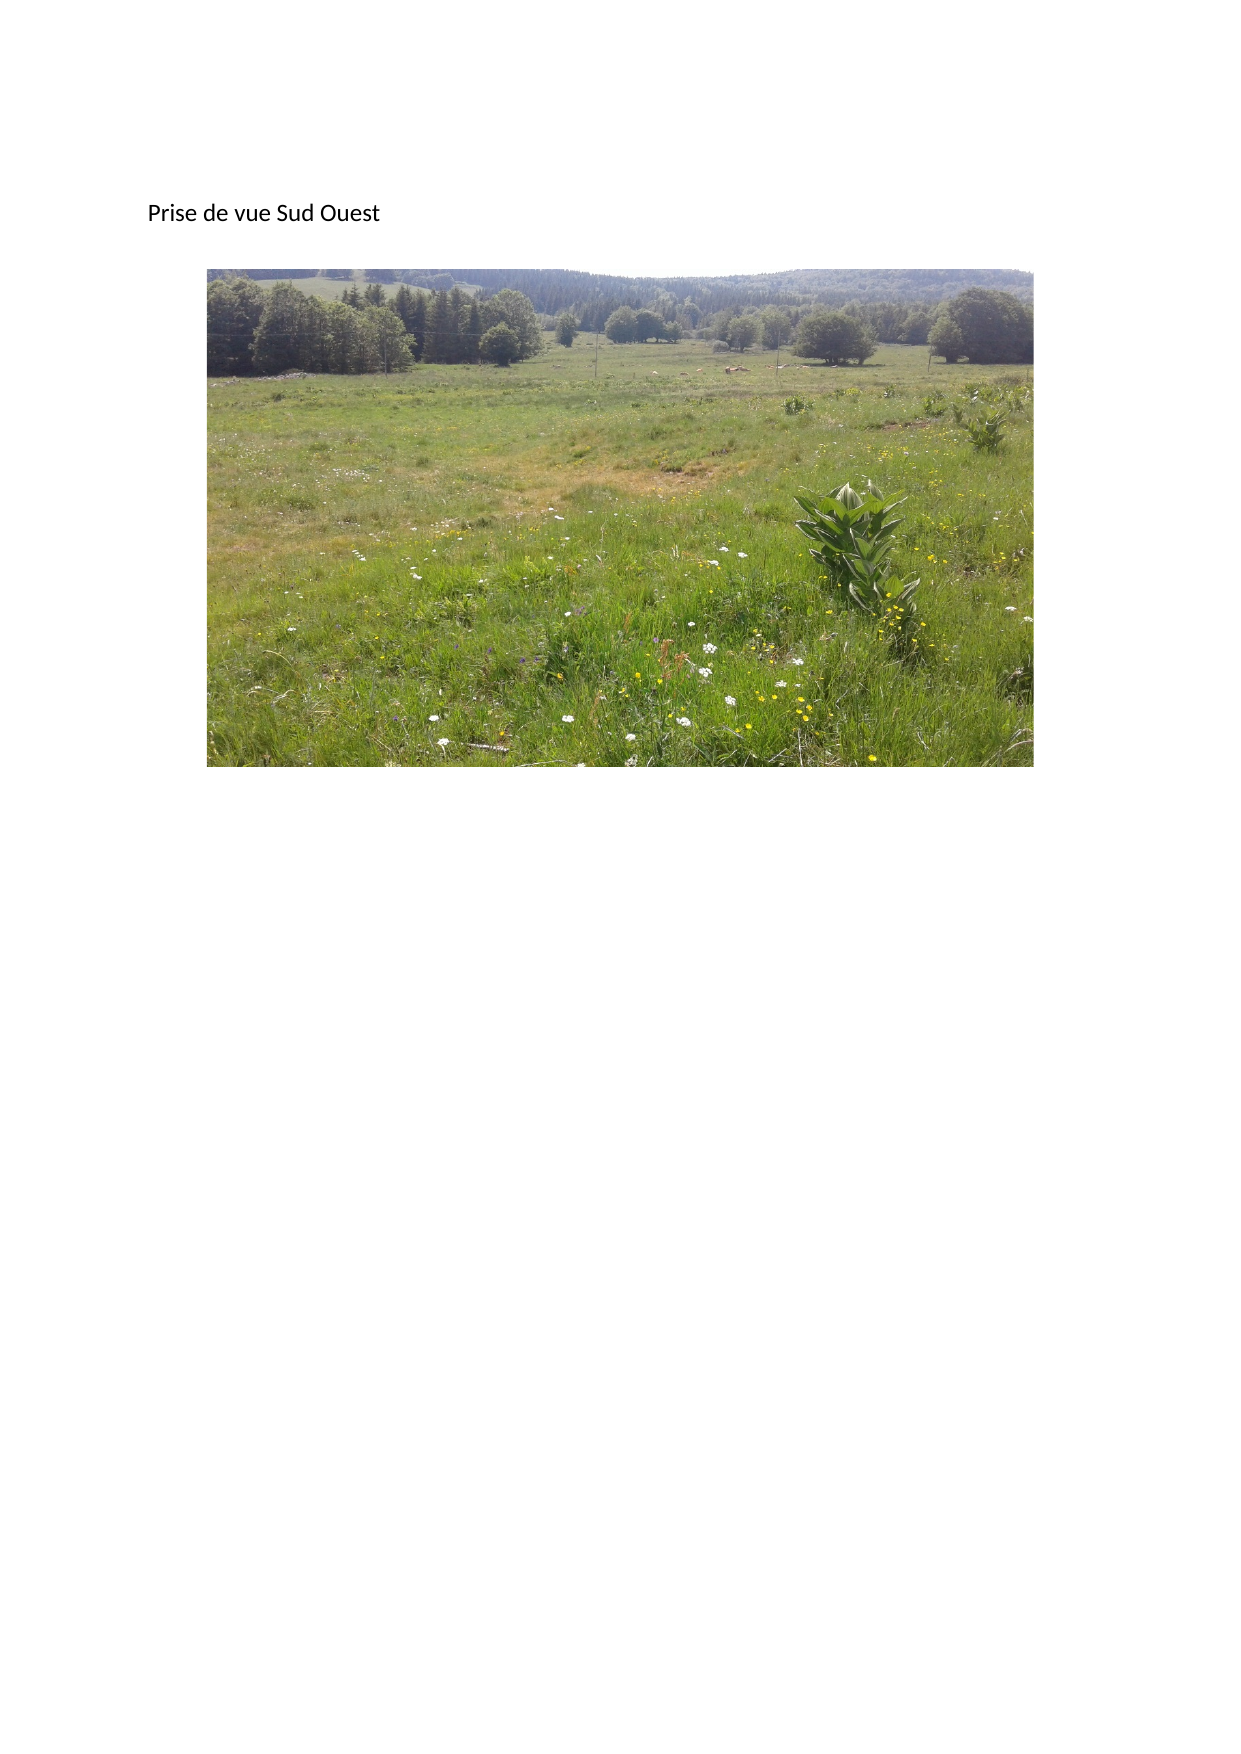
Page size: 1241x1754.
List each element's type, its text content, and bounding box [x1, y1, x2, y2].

picture [206, 269, 1034, 767]
text Prise de vue Sud Ouest [148, 197, 1093, 228]
